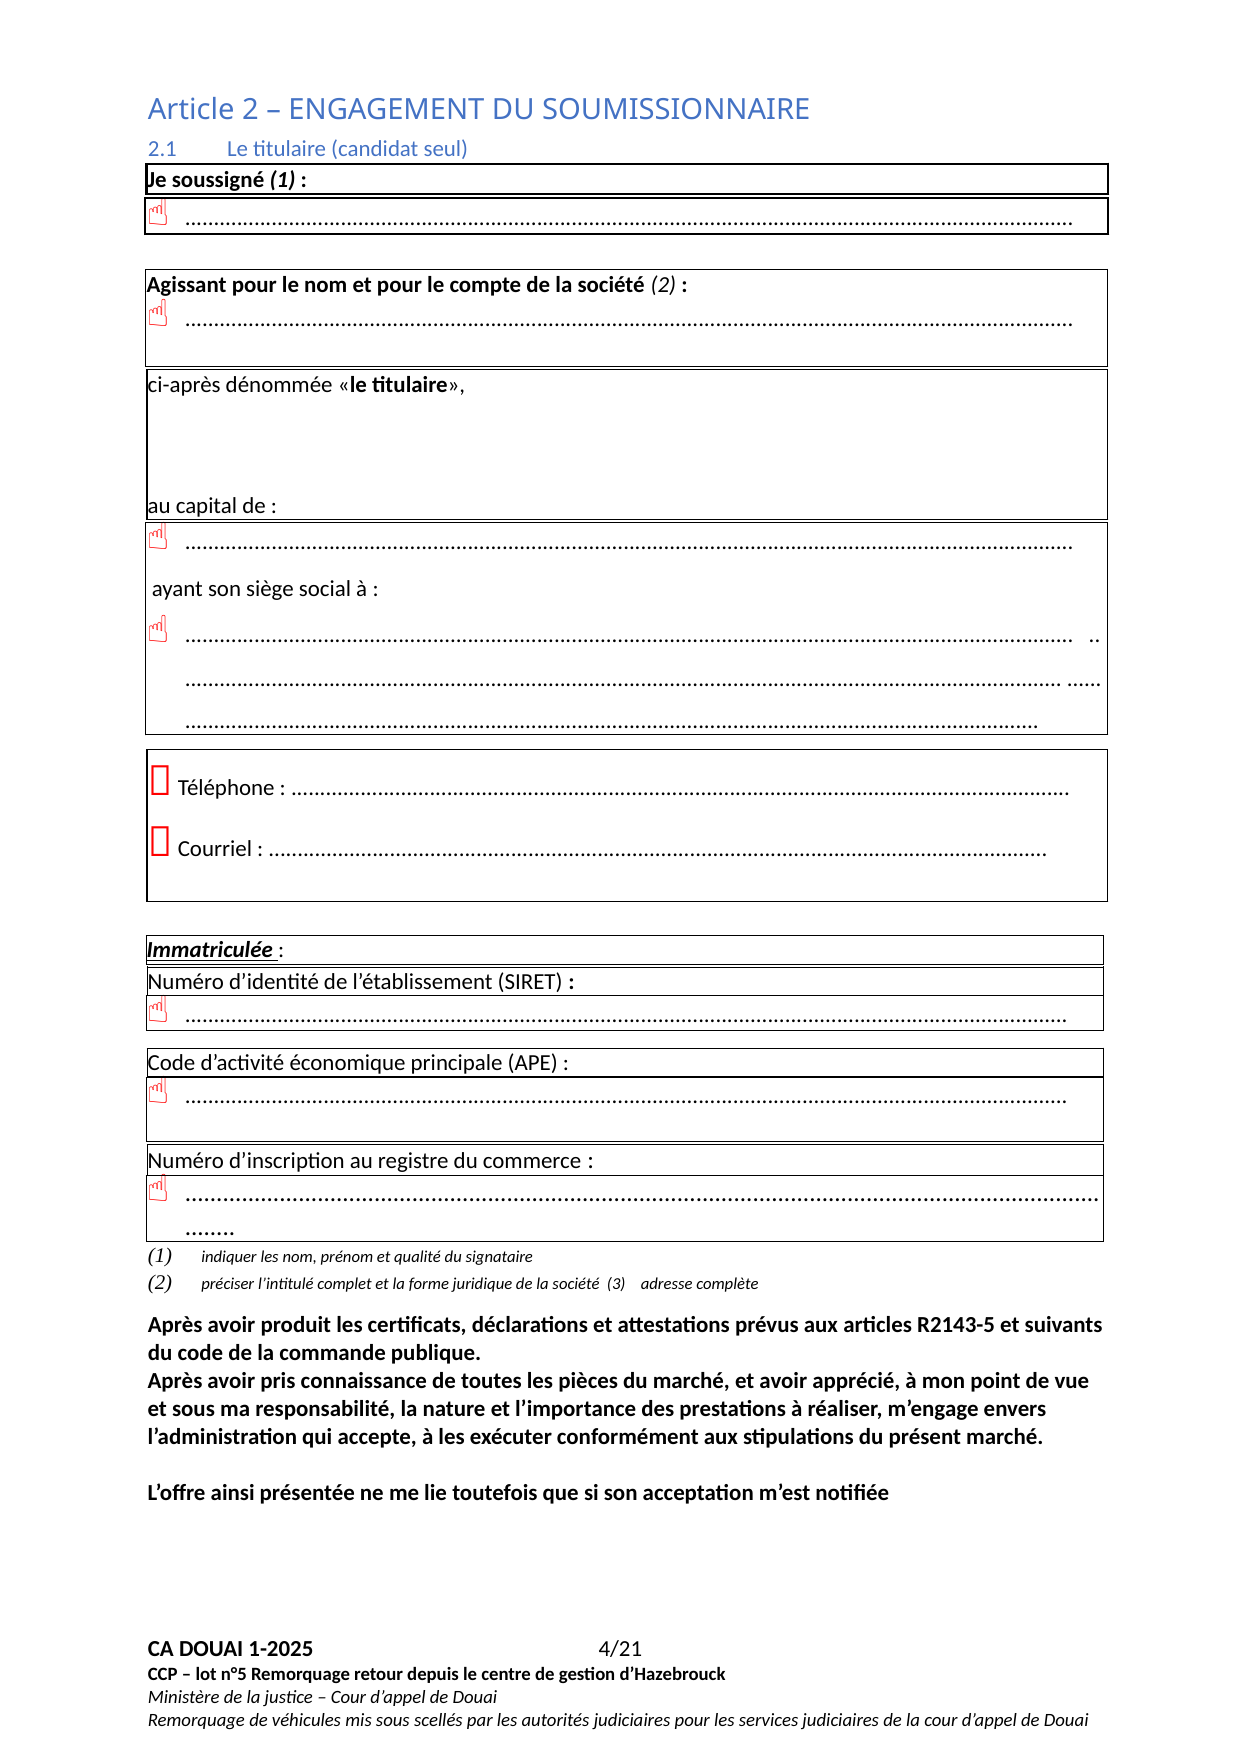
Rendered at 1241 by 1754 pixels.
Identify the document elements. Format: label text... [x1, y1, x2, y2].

text ci-après dénommée «le titulaire», [148, 370, 1107, 398]
text au capital de : [148, 490, 1107, 519]
text Code d’activité économique principale (APE) : [148, 1049, 1103, 1076]
subtitle 2.1 Le titulaire (candidat seul) [148, 134, 1107, 163]
text Après avoir pris connaissance de toutes les pièces du marché, et avoir apprécié, à mon point de vue et sous ma responsabilité, la nature et l’importance des prestations à réaliser, m’engage envers l’administration qui accepte, à les exécuter conformément aux stipulations du présent marché. [147, 1366, 1103, 1450]
text Je soussigné (1) : [148, 165, 1107, 193]
list préciser l’intitulé complet et la forme juridique de la société (3) adresse complète [148, 1267, 893, 1295]
list .......................................................................................................................................................... [146, 299, 1107, 334]
text Après avoir produit les certificats, déclarations et attestations prévus aux articles R2143-5 et suivants du code de la commande publique. [148, 1310, 1107, 1366]
text  Téléphone : ....................................................................................................................................... [148, 750, 1107, 807]
text  Courriel : ....................................................................................................................................... [148, 811, 1107, 868]
list .......................................................................................................................................................... .......................................................................................................................................................... .......................................................................................................................................................... [146, 615, 1107, 734]
text ayant son siège social à : [146, 573, 1107, 602]
text Numéro d’identité de l’établissement (SIRET) : [148, 968, 1103, 995]
list .......................................................................................................................................................... [146, 199, 1107, 233]
subtitle Article 2 – ENGAGEMENT DU SOUMISSIONNAIRE [148, 89, 1107, 128]
text Agissant pour le nom et pour le compte de la société (2) : [146, 270, 1107, 298]
list indiquer les nom, prénom et qualité du signataire [148, 1242, 893, 1267]
list .......................................................................................................................................................... [146, 523, 1107, 557]
text Immatriculée : [147, 936, 1103, 964]
text Numéro d’inscription au registre du commerce : [148, 1145, 1103, 1175]
list ......................................................................................................................................................... [147, 1078, 1103, 1111]
text L’offre ainsi présentée ne me lie toutefois que si son acceptation m’est notifiée [147, 1478, 1103, 1506]
list ......................................................................................................................................................... [147, 1176, 1103, 1241]
list ......................................................................................................................................................... [147, 996, 1103, 1030]
